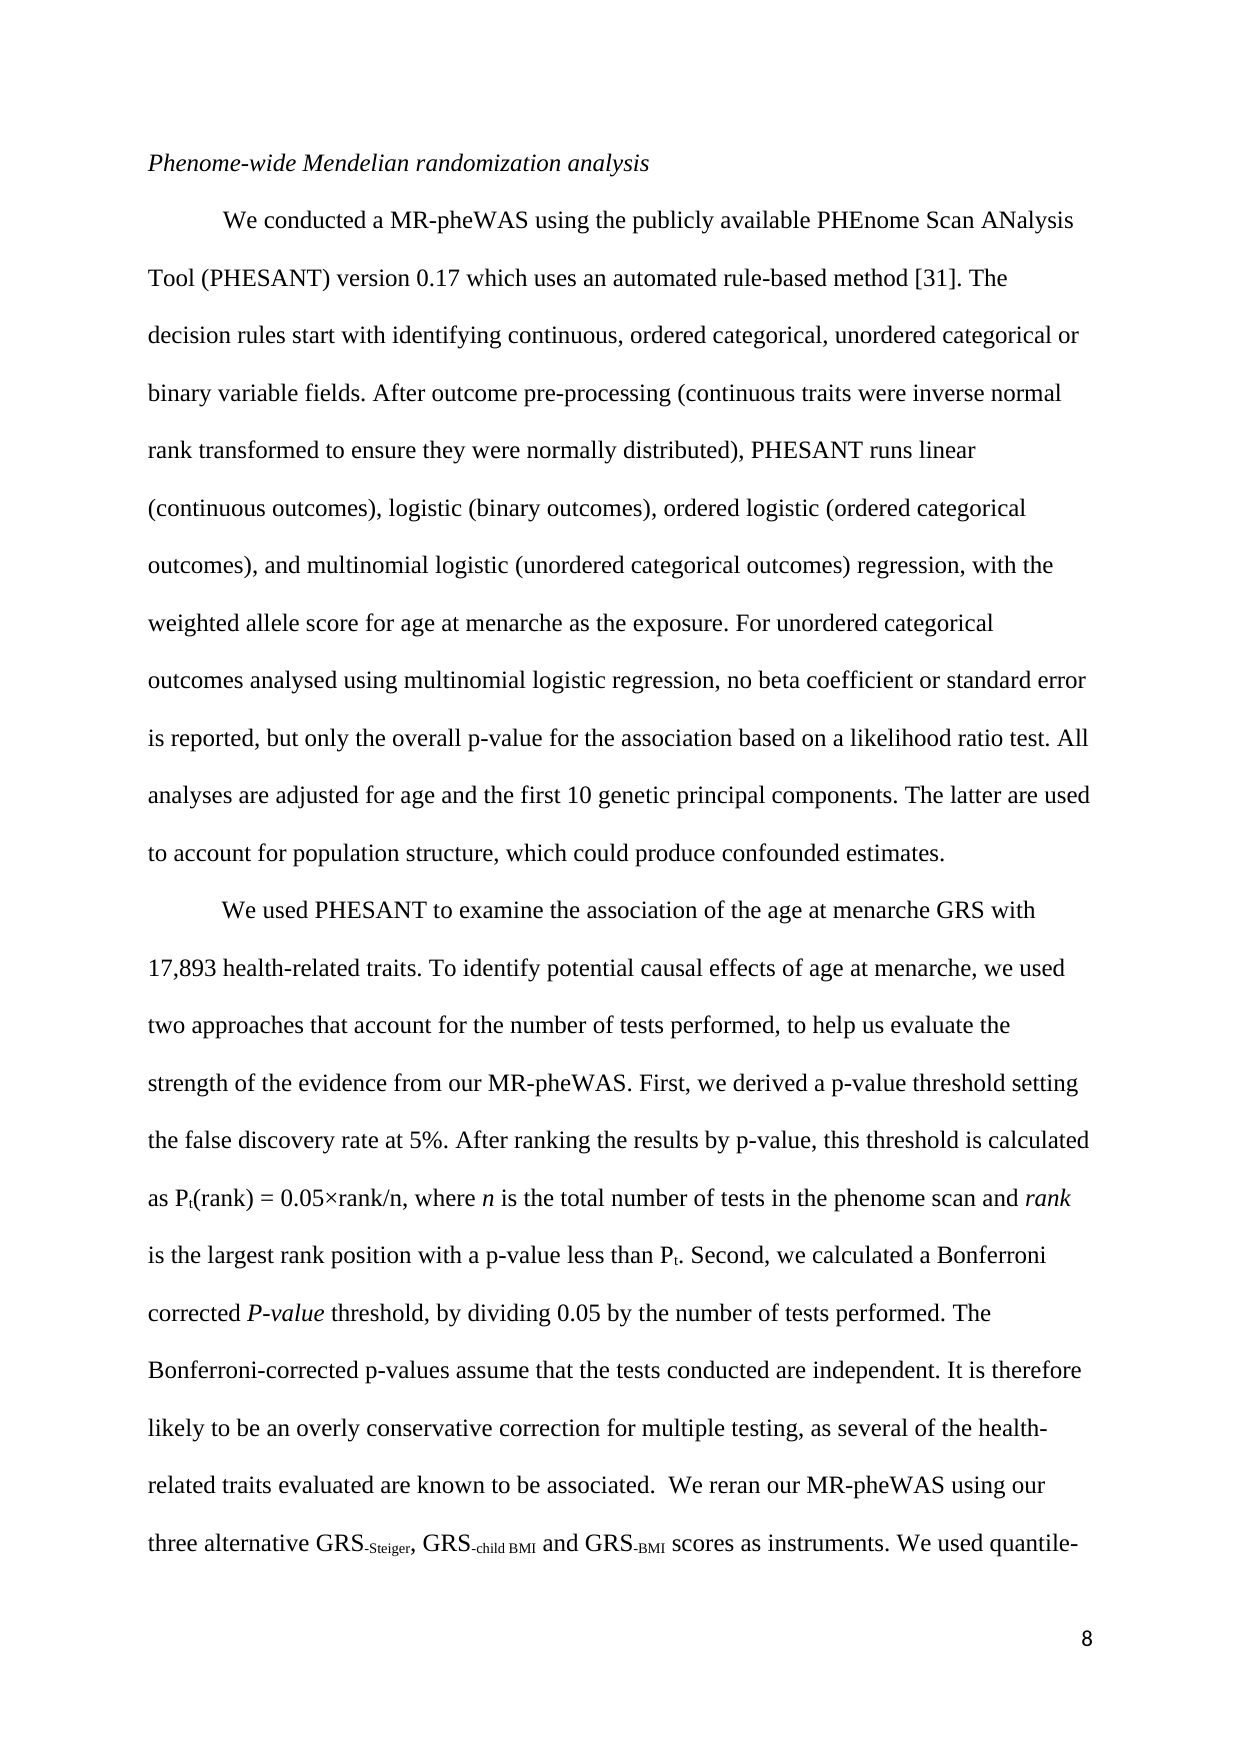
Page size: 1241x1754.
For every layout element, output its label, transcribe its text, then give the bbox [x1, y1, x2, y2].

text We conducted a MR-pheWAS using the publicly available PHEnome Scan ANalysis Tool (PHESANT) version 0.17 which uses an automated rule-based method [31]. The decision rules start with identifying continuous, ordered categorical, unordered categorical or binary variable fields. After outcome pre-processing (continuous traits were inverse normal rank transformed to ensure they were normally distributed), PHESANT runs linear (continuous outcomes), logistic (binary outcomes), ordered logistic (ordered categorical outcomes), and multinomial logistic (unordered categorical outcomes) regression, with the weighted allele score for age at menarche as the exposure. For unordered categorical outcomes analysed using multinomial logistic regression, no beta coefficient or standard error is reported, but only the overall p-value for the association based on a likelihood ratio test. All analyses are adjusted for age and the first 10 genetic principal components. The latter are used to account for population structure, which could produce confounded estimates. [148, 205, 1093, 866]
text Phenome-wide Mendelian randomization analysis [148, 148, 1093, 176]
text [148, 895, 1093, 1556]
